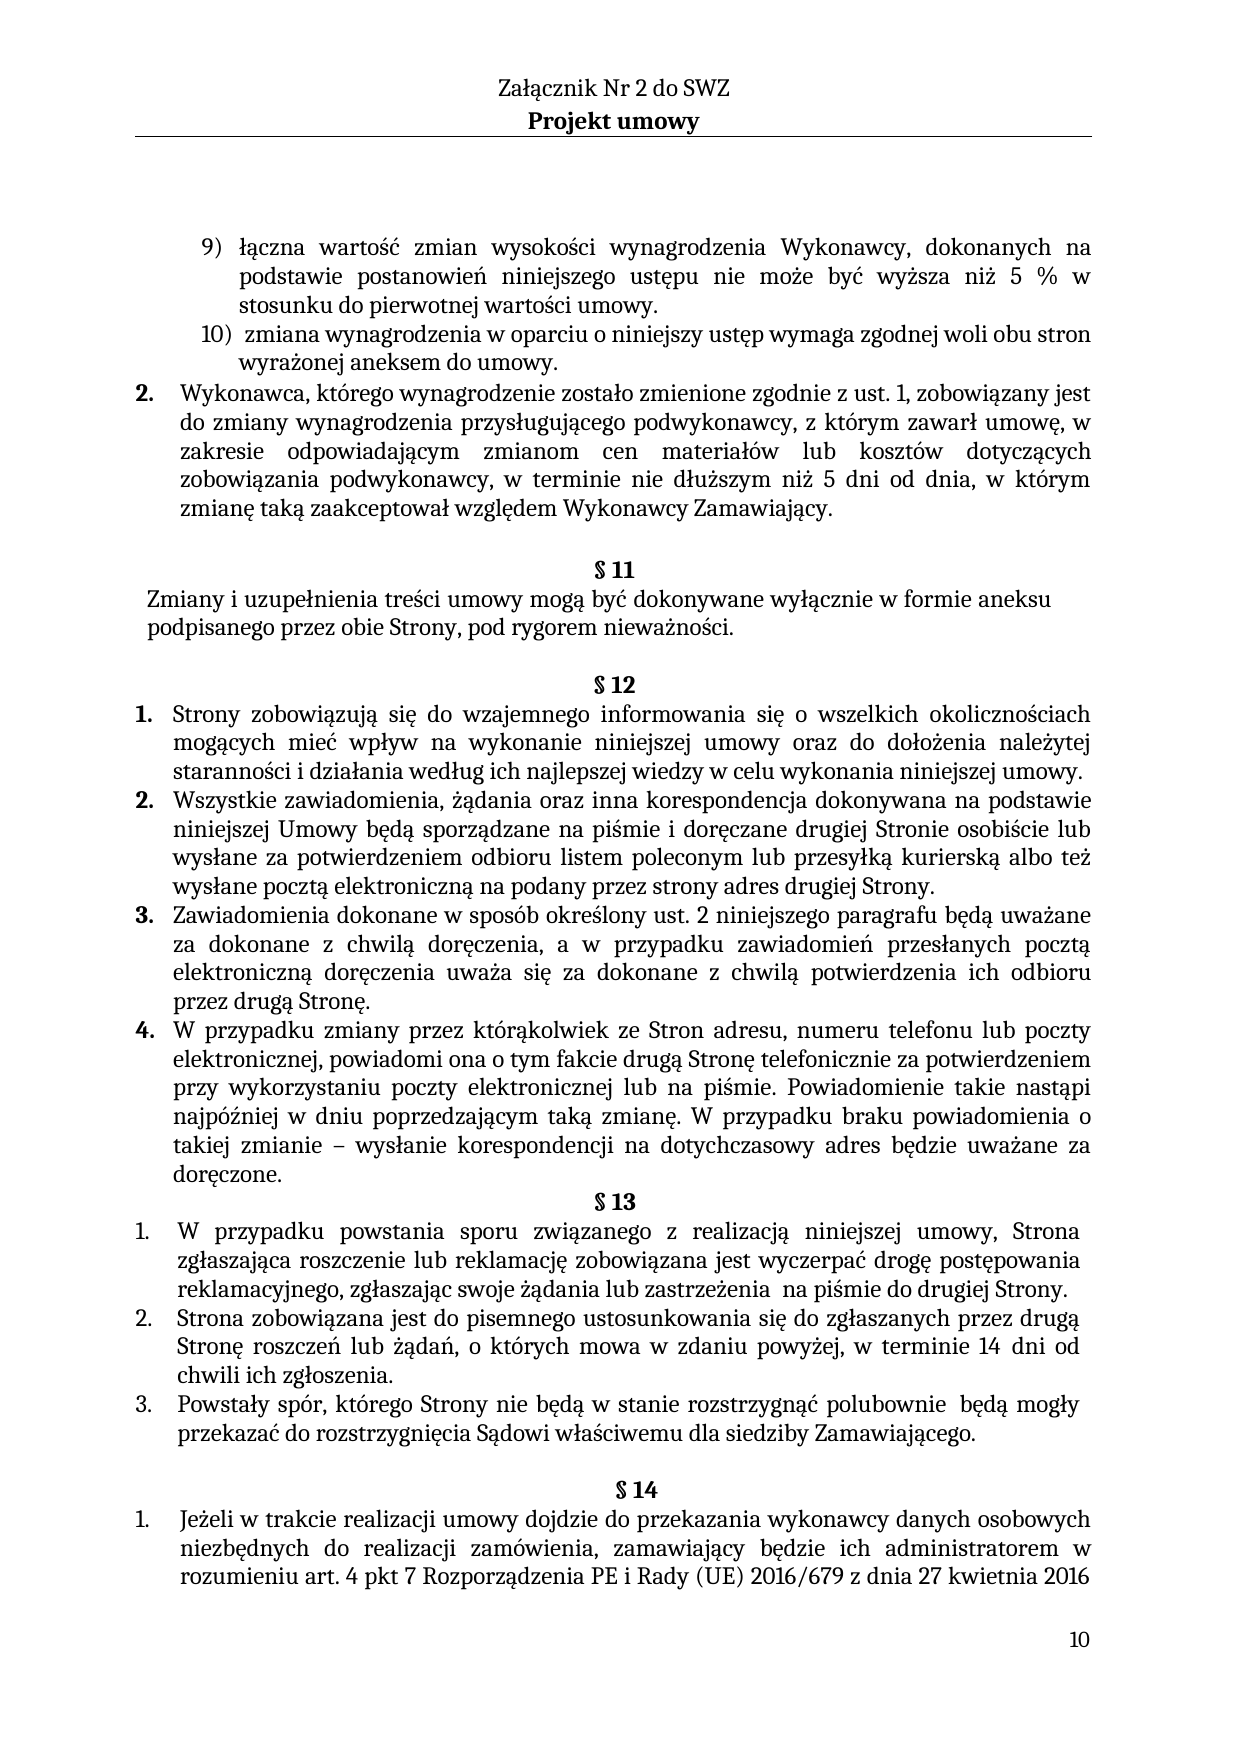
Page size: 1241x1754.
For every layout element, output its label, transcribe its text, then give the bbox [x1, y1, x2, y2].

text podpisanego przez obie Strony, pod rygorem nieważności. [147, 613, 814, 642]
subtitle § 13 [593, 1188, 1092, 1217]
list Strona zobowiązana jest do pisemnego ustosunkowania się do zgłaszanych przez drugą Stronę roszczeń lub żądań, o których mowa w zdaniu powyżej, w terminie 14 dni od chwili ich zgłoszenia. [135, 1303, 1080, 1390]
list Wszystkie zawiadomienia, żądania oraz inna korespondencja dokonywana na podstawie niniejszej Umowy będą sporządzane na piśmie i doręczane drugiej Stronie osobiście lub wysłane za potwierdzeniem odbioru listem poleconym lub przesyłką kurierską albo też wysłane pocztą elektroniczną na podany przez strony adres drugiej Strony. [135, 786, 1092, 901]
subtitle § 11 [147, 556, 1081, 584]
list W przypadku zmiany przez którąkolwiek ze Stron adresu, numeru telefonu lub poczty elektronicznej, powiadomi ona o tym fakcie drugą Stronę telefonicznie za potwierdzeniem przy wykorzystaniu poczty elektronicznej lub na piśmie. Powiadomienie takie nastąpi najpóźniej w dniu poprzedzającym taką zmianę. W przypadku braku powiadomienia o takiej zmianie – wysłanie korespondencji na dotychczasowy adres będzie uważane za doręczone. [135, 1016, 1092, 1188]
list Wykonawca, którego wynagrodzenie zostało zmienione zgodnie z ust. 1, zobowiązany jest do zmiany wynagrodzenia przysługującego podwykonawcy, z którym zawarł umowę, w zakresie odpowiadającym zmianom cen materiałów lub kosztów dotyczących zobowiązania podwykonawcy, w terminie nie dłuższym niż 5 dni od dnia, w którym zmianę taką zaakceptował względem Wykonawcy Zamawiający. [135, 379, 1092, 523]
text Zmiany i uzupełnienia treści umowy mogą być dokonywane wyłącznie w formie aneksu [147, 584, 1081, 613]
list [135, 1505, 1092, 1591]
list Strony zobowiązują się do wzajemnego informowania się o wszelkich okolicznościach mogących mieć wpływ na wykonanie niniejszej umowy oraz do dołożenia należytej staranności i działania według ich najlepszej wiedzy w celu wykonania niniejszej umowy. [135, 699, 1092, 786]
list zmiana wynagrodzenia w oparciu o niniejszy ustęp wymaga zgodnej woli obu stron wyrażonej aneksem do umowy. [201, 319, 1092, 377]
subtitle § 12 [147, 671, 1081, 699]
list Zawiadomienia dokonane w sposób określony ust. 2 niniejszego paragrafu będą uważane za dokonane z chwilą doręczenia, a w przypadku zawiadomień przesłanych pocztą elektroniczną doręczenia uważa się za dokonane z chwilą potwierdzenia ich odbioru przez drugą Stronę. [135, 901, 1092, 1016]
list Powstały spór, którego Strony nie będą w stanie rozstrzygnąć polubownie będą mogły przekazać do rozstrzygnięcia Sądowi właściwemu dla siedziby Zamawiającego. [135, 1390, 1080, 1447]
list łączna wartość zmian wysokości wynagrodzenia Wykonawcy, dokonanych na podstawie postanowień niniejszego ustępu nie może być wyższa niż 5 % w stosunku do pierwotnej wartości umowy. [201, 233, 1092, 319]
list W przypadku powstania sporu związanego z realizacją niniejszej umowy, Strona zgłaszająca roszczenie lub reklamację zobowiązana jest wyczerpać drogę postępowania reklamacyjnego, zgłaszając swoje żądania lub zastrzeżenia na piśmie do drugiej Strony. [135, 1217, 1081, 1303]
text § 14 [180, 1476, 1092, 1505]
